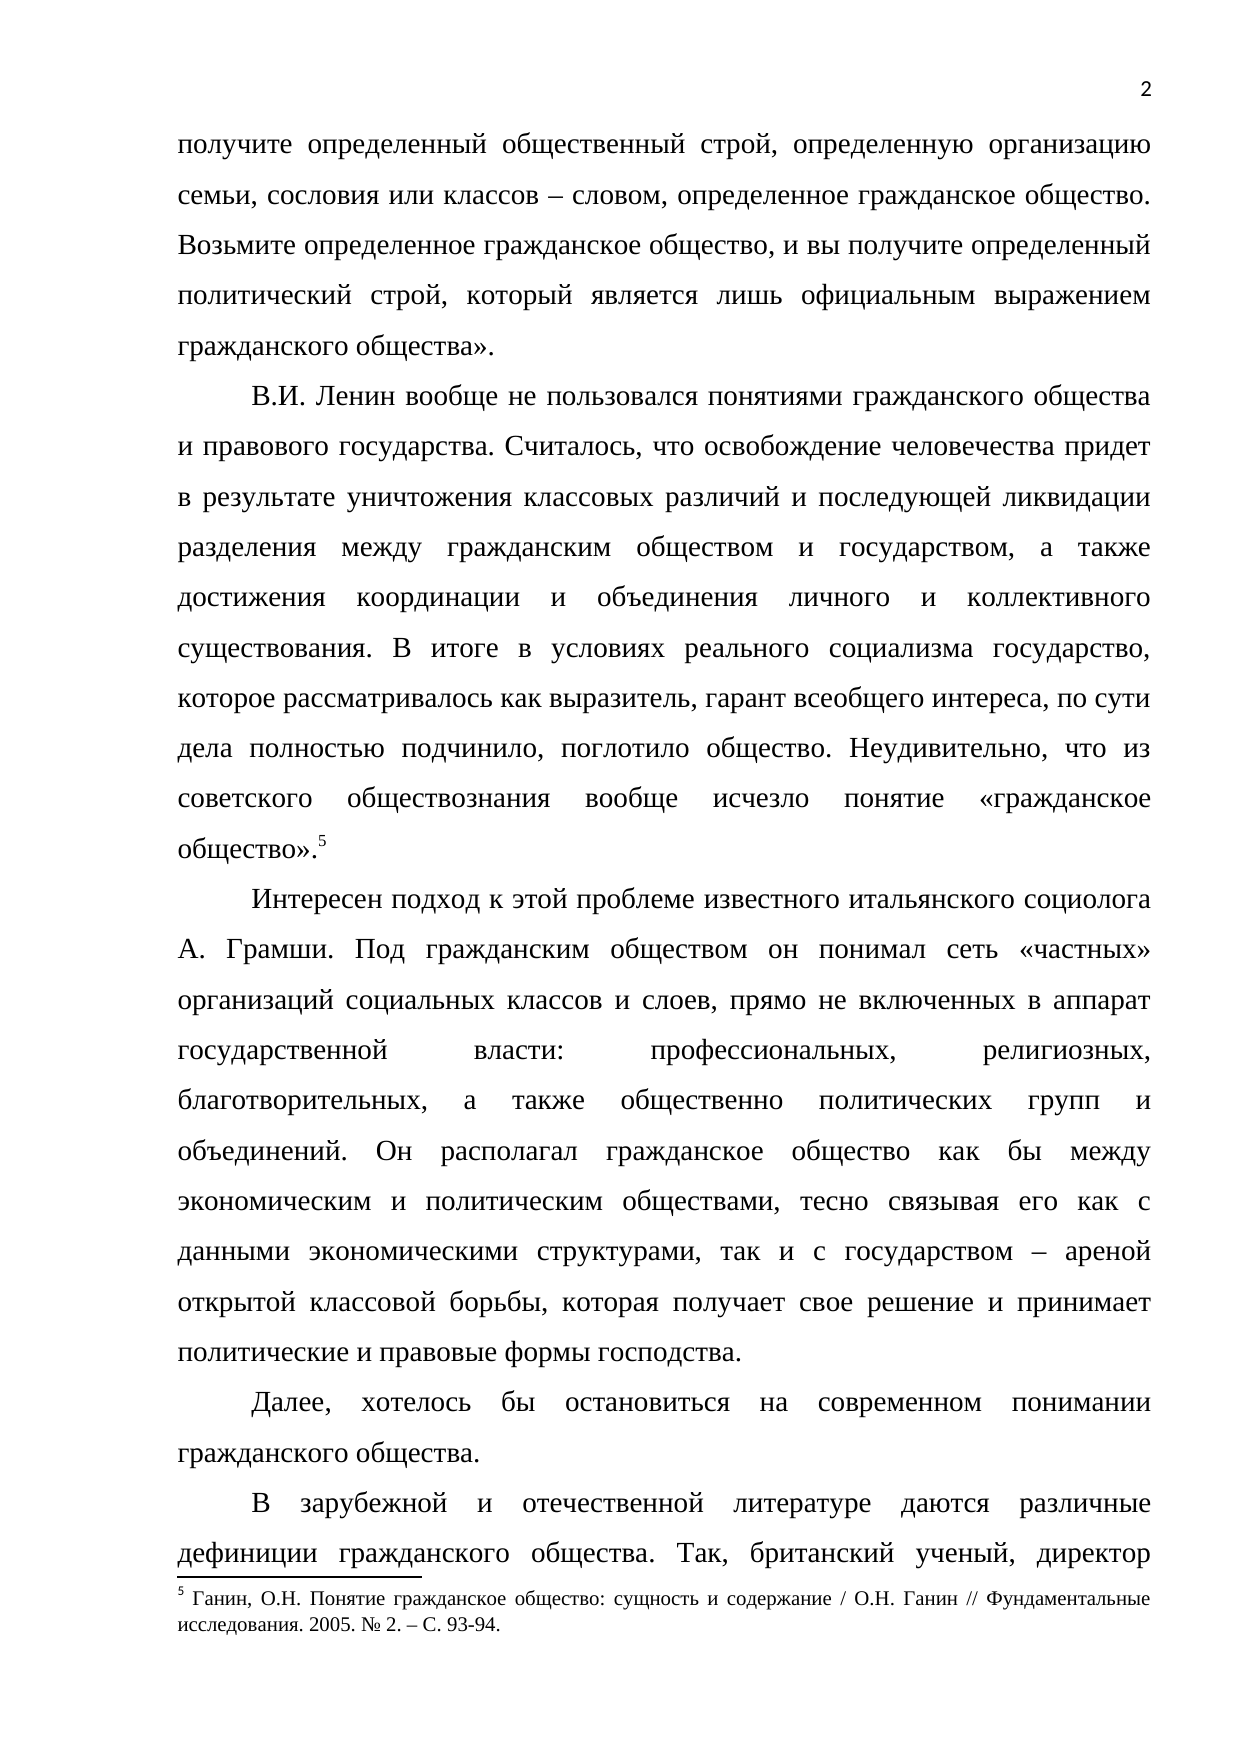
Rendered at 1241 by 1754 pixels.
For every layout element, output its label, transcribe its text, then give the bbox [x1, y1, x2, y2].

text В.И. Ленин вообще не пользовался понятиями гражданского общества и правового государства. Считалось, что освобождение человечества придет в результате уничтожения классовых различий и последующей ликвидации разделения между гражданским обществом и государством, а также достижения координации и объединения личного и коллективного существования. В итоге в условиях реального социализма государство, которое рассматривалось как выразитель, гарант всеобщего интереса, по сути дела полностью подчинило, поглотило общество. Неудивительно, что из советского обществознания вообще исчезло понятие «гражданское общество». [177, 378, 1152, 864]
text Далее, хотелось бы остановиться на современном понимании гражданского общества. [177, 1384, 1152, 1468]
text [177, 1485, 1152, 1569]
text Интересен подход к этой проблеме известного итальянского социолога А. Грамши. Под гражданским обществом он понимал сеть «частных» организаций социальных классов и слоев, прямо не включенных в аппарат государственной власти: профессиональных, религиозных, благотворительных, а также общественно политических групп и объединений. Он располагал гражданское общество как бы между экономическим и политическим обществами, тесно связывая его как с данными экономическими структурами, так и с государством – ареной открытой классовой борьбы, которая получает свое решение и принимает политические и правовые формы господства. [177, 881, 1152, 1368]
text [177, 127, 1152, 361]
